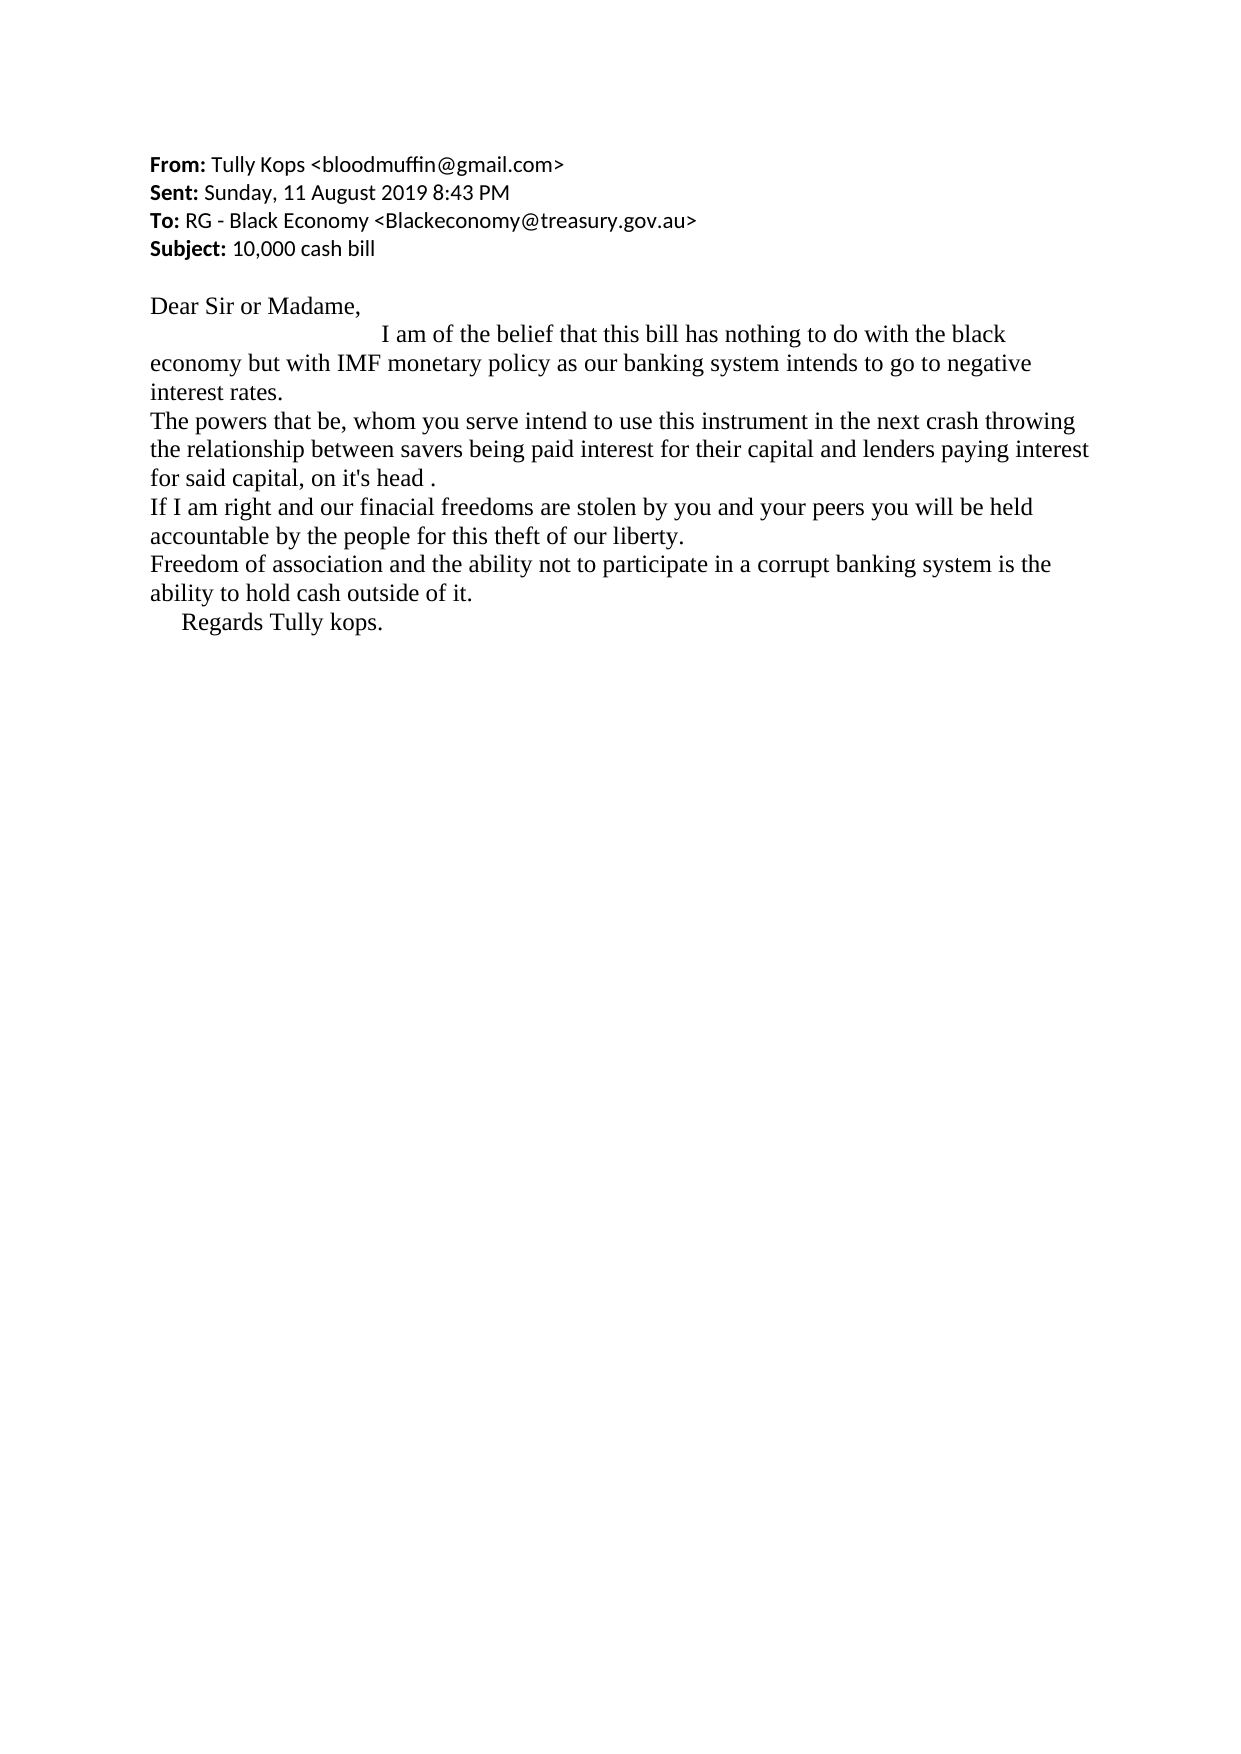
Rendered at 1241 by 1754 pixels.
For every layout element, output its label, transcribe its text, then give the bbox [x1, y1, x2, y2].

text I am of the belief that this bill has nothing to do with the black economy but with IMF monetary policy as our banking system intends to go to negative interest rates. [150, 319, 1090, 406]
text Dear Sir or Madame, [150, 291, 1090, 319]
text If I am right and our finacial freedoms are stolen by you and your peers you will be held accountable by the people for this theft of our liberty. [150, 492, 1090, 549]
text The powers that be, whom you serve intend to use this instrument in the next crash throwing the relationship between savers being paid interest for their capital and lenders paying interest for said capital, on it's head . [150, 406, 1090, 492]
text Freedom of association and the ability not to participate in a corrupt banking system is the ability to hold cash outside of it. [150, 549, 1090, 607]
text Regards Tully kops. [150, 607, 1090, 636]
text From: Tully Kops <bloodmuffin@gmail.com> Sent: Sunday, 11 August 2019 8:43 PM To: RG - Black Economy <Blackeconomy@treasury.gov.au> Subject: 10,000 cash bill [150, 150, 1090, 262]
